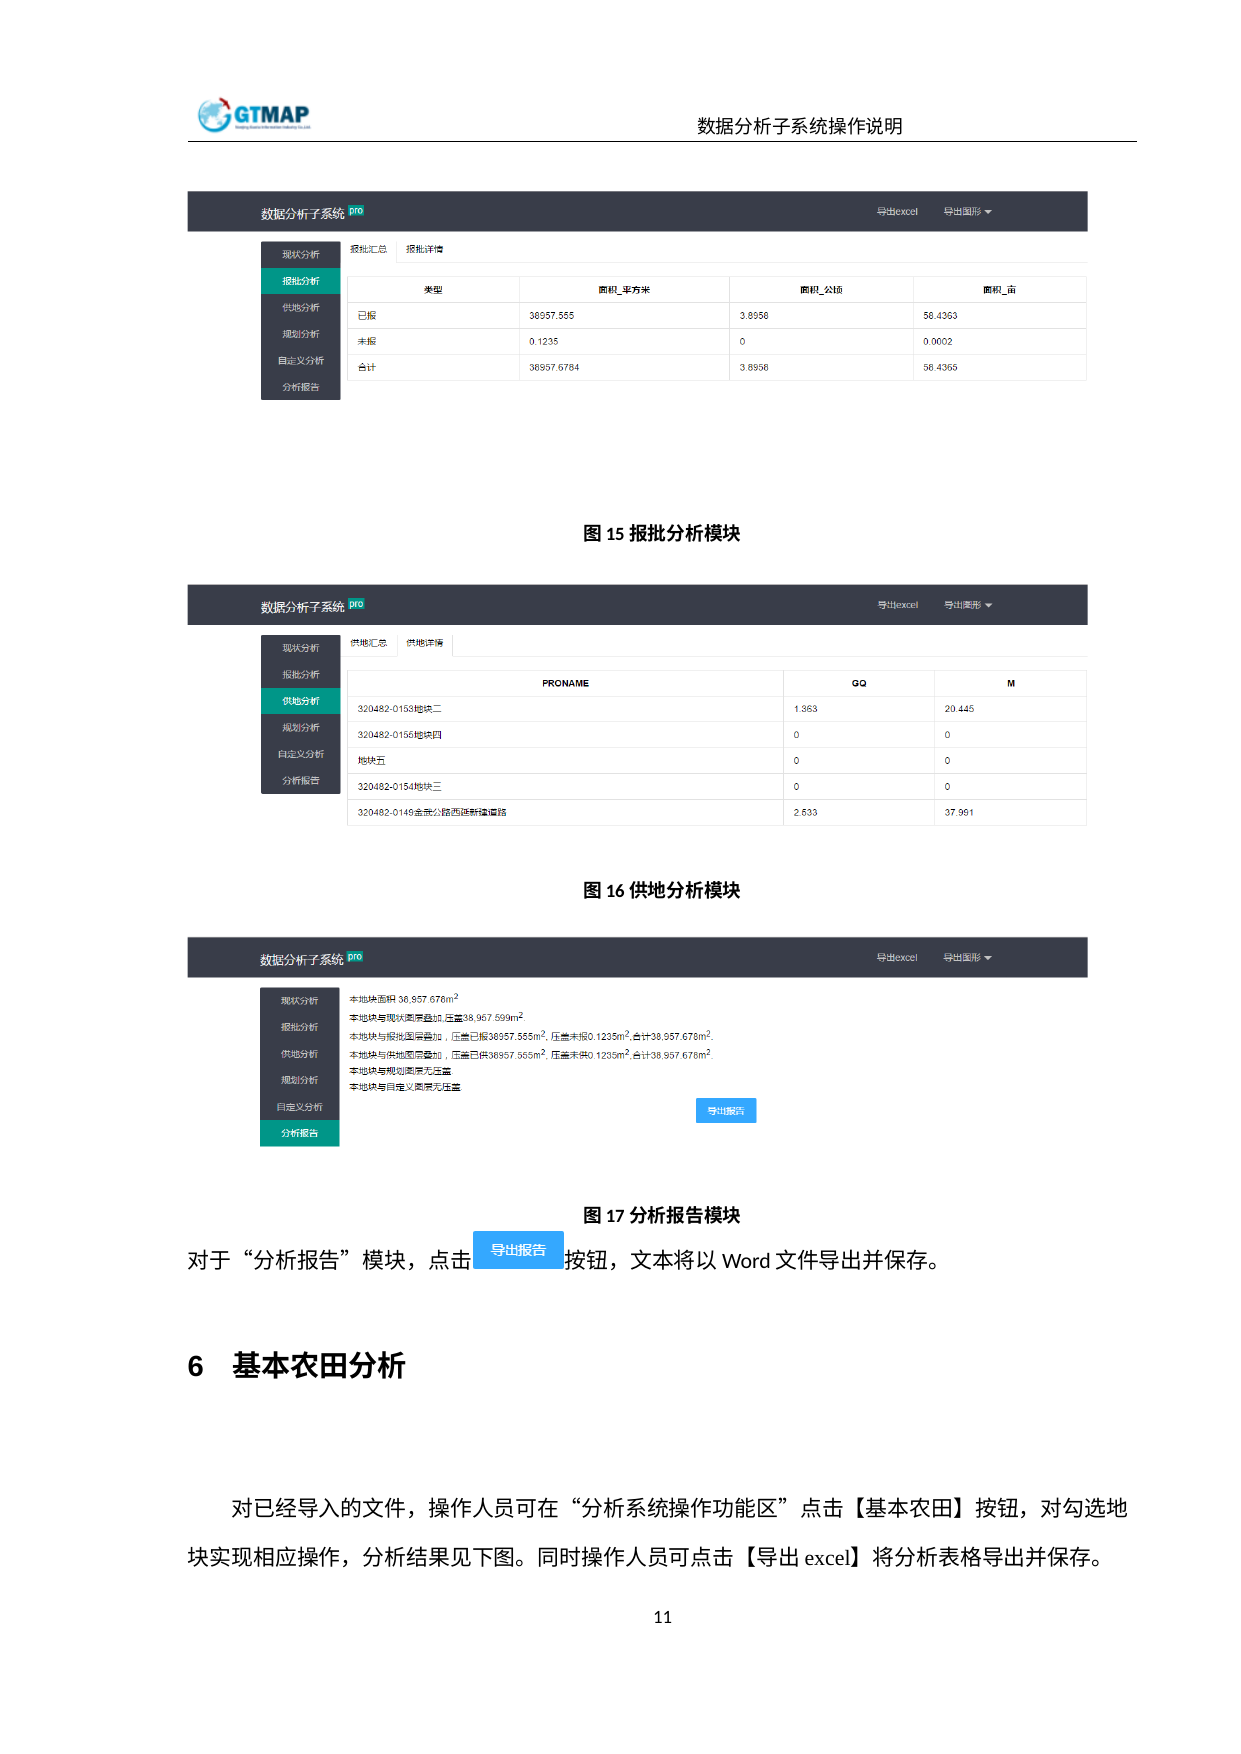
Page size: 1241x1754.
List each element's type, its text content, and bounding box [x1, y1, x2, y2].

subtitle 基本农田分析 [187, 1331, 1137, 1396]
picture [187, 936, 1088, 1184]
picture [471, 1231, 565, 1269]
picture [187, 584, 1088, 871]
picture [187, 191, 1088, 498]
text 图15 报批分析模块 [187, 516, 1137, 548]
text 对于“分析报告”模块，点击按钮，文本将以Word文件导出并保存。 [187, 1231, 1137, 1296]
picture [181, 86, 321, 136]
text 对已经导入的文件，操作人员可在“分析系统操作功能区”点击【基本农田】按钮，对勾选地块实现相应操作，分析结果见下图。同时操作人员可点击【导出excel】将分析表格导出并保存。 [187, 1490, 1137, 1572]
